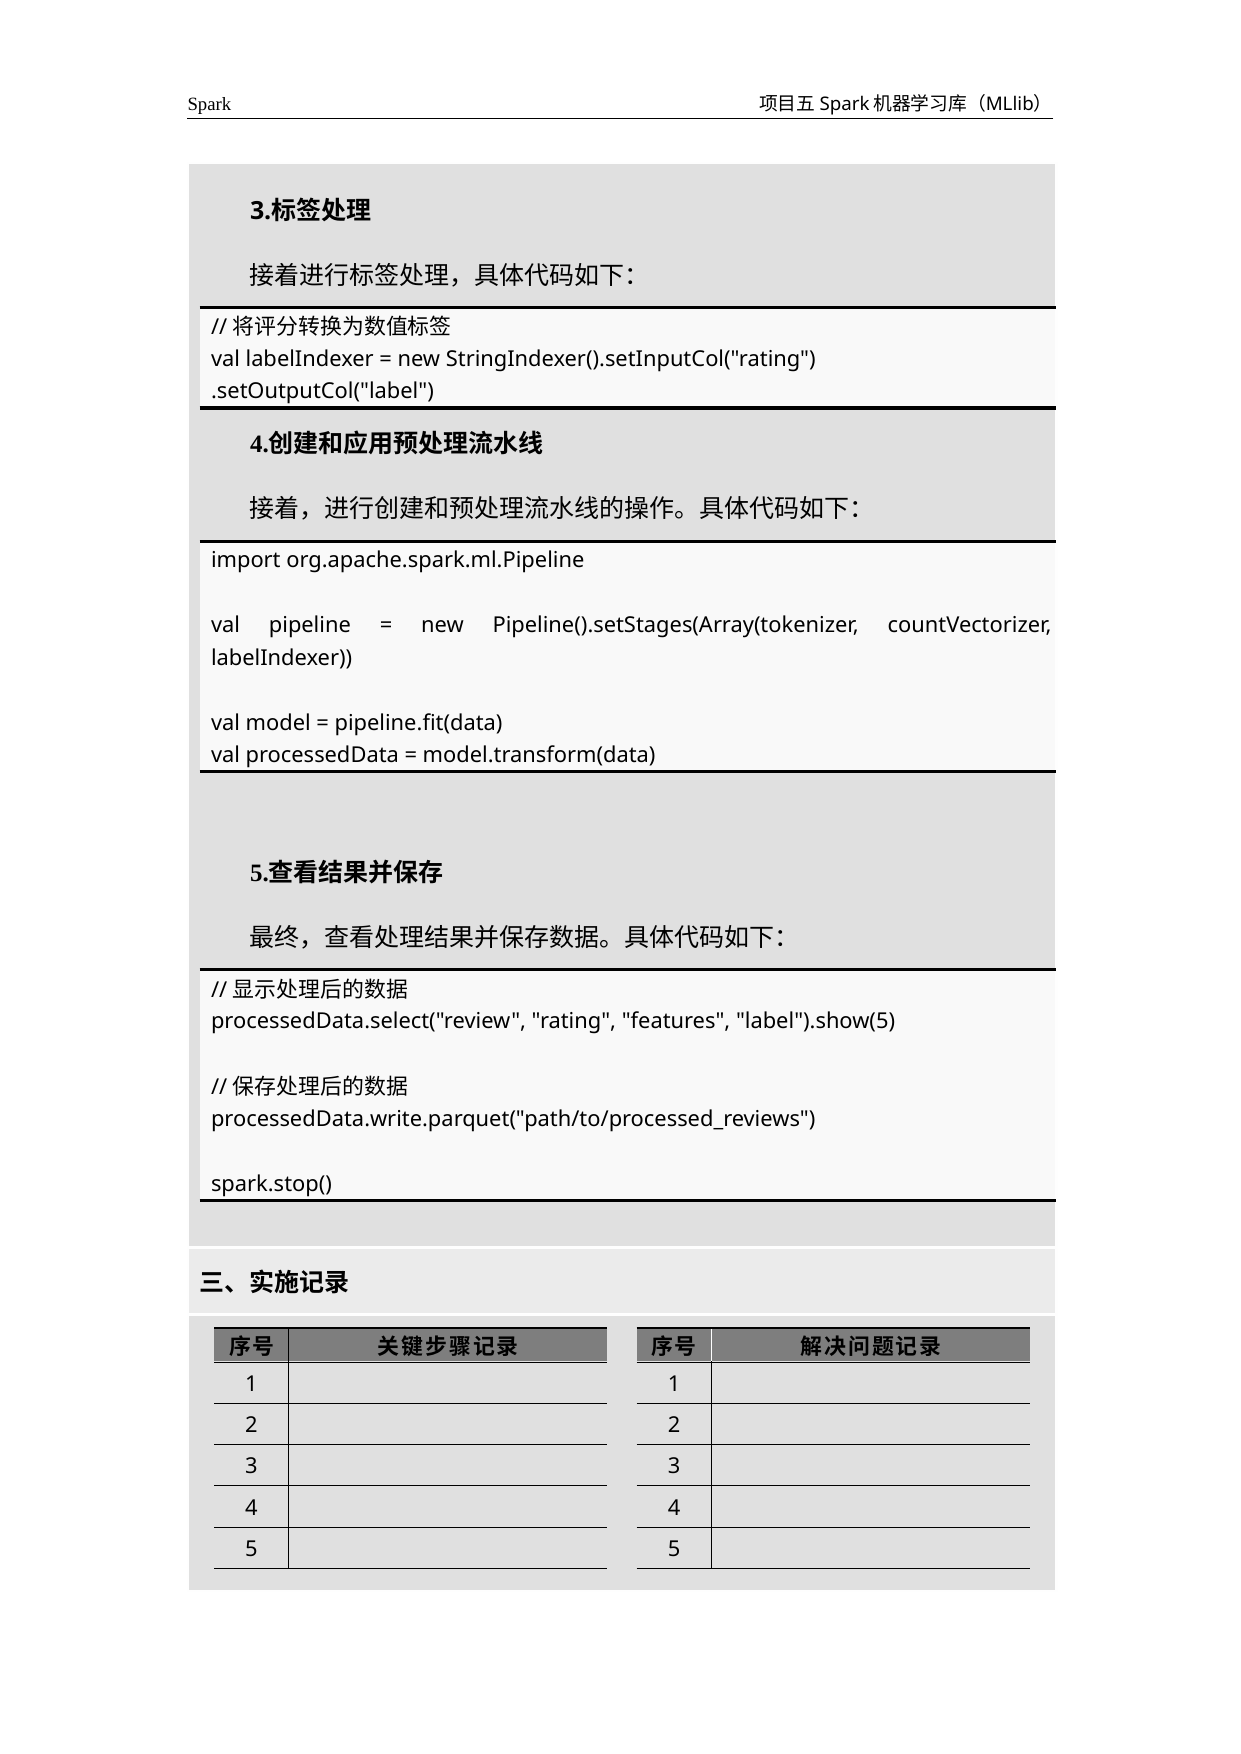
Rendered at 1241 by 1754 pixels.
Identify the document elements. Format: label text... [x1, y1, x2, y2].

table_cell 三、实施记录 [189, 1249, 1055, 1313]
table_cell [189, 1316, 1055, 1590]
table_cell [189, 164, 1055, 1246]
